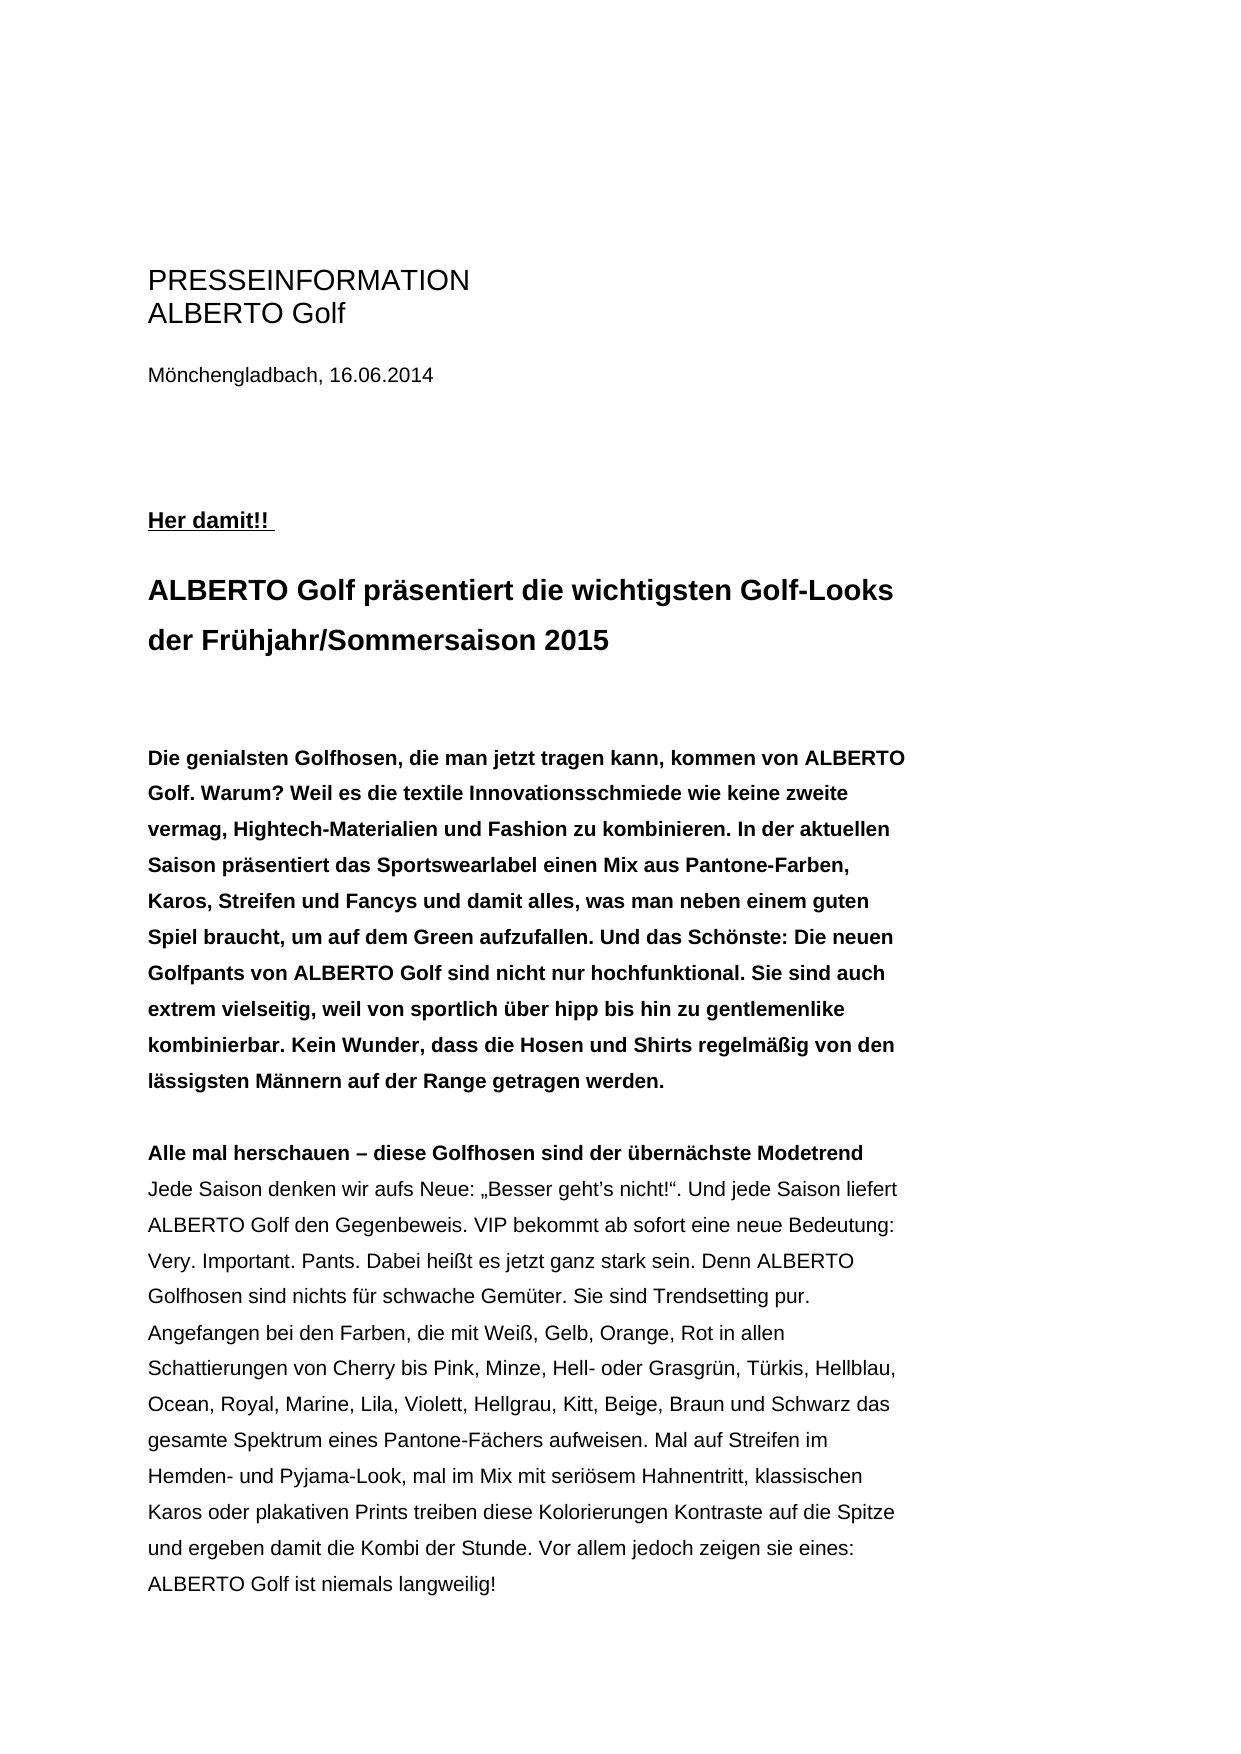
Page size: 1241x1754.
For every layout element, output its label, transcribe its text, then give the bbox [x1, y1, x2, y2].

text ALBERTO Golf Mönchengladbach, 16.06.2014 [148, 296, 916, 387]
text ALBERTO Golf präsentiert die wichtigsten Golf-Looks der Frühjahr/Sommersaison 2015 [148, 573, 916, 657]
text PRESSEINFORMATION [148, 263, 916, 296]
text Die genialsten Golfhosen, die man jetzt tragen kann, kommen von ALBERTO Golf. Warum? Weil es die textile Innovationsschmiede wie keine zweite vermag, Hightech-Materialien und Fashion zu kombinieren. In der aktuellen Saison präsentiert das Sportswearlabel einen Mix aus Pantone-Farben, Karos, Streifen und Fancys und damit alles, was man neben einem guten Spiel braucht, um auf dem Green aufzufallen. Und das Schönste: Die neuen Golfpants von ALBERTO Golf sind nicht nur hochfunktional. Sie sind auch extrem vielseitig, weil von sportlich über hipp bis hin zu gentlemenlike kombinierbar. Kein Wunder, dass die Hosen und Shirts regelmäßig von den lässigsten Männern auf der Range getragen werden. [148, 745, 916, 1093]
text Her damit!! [148, 507, 916, 533]
text Jede Saison denken wir aufs Neue: „Besser geht’s nicht!“. Und jede Saison liefert ALBERTO Golf den Gegenbeweis. VIP bekommt ab sofort eine neue Bedeutung: Very. Important. Pants. Dabei heißt es jetzt ganz stark sein. Denn ALBERTO Golfhosen sind nichts für schwache Gemüter. Sie sind Trendsetting pur. Angefangen bei den Farben, die mit Weiß, Gelb, Orange, Rot in allen Schattierungen von Cherry bis Pink, Minze, Hell- oder Grasgrün, Türkis, Hellblau, Ocean, Royal, Marine, Lila, Violett, Hellgrau, Kitt, Beige, Braun und Schwarz das gesamte Spektrum eines Pantone-Fächers aufweisen. Mal auf Streifen im Hemden- und Pyjama-Look, mal im Mix mit seriösem Hahnentritt, klassischen Karos oder plakativen Prints treiben diese Kolorierungen Kontraste auf die Spitze und ergeben damit die Kombi der Stunde. Vor allem jedoch zeigen sie eines: ALBERTO Golf ist niemals langweilig! [148, 1177, 916, 1596]
text Alle mal herschauen – diese Golfhosen sind der übernächste Modetrend [148, 1141, 916, 1164]
